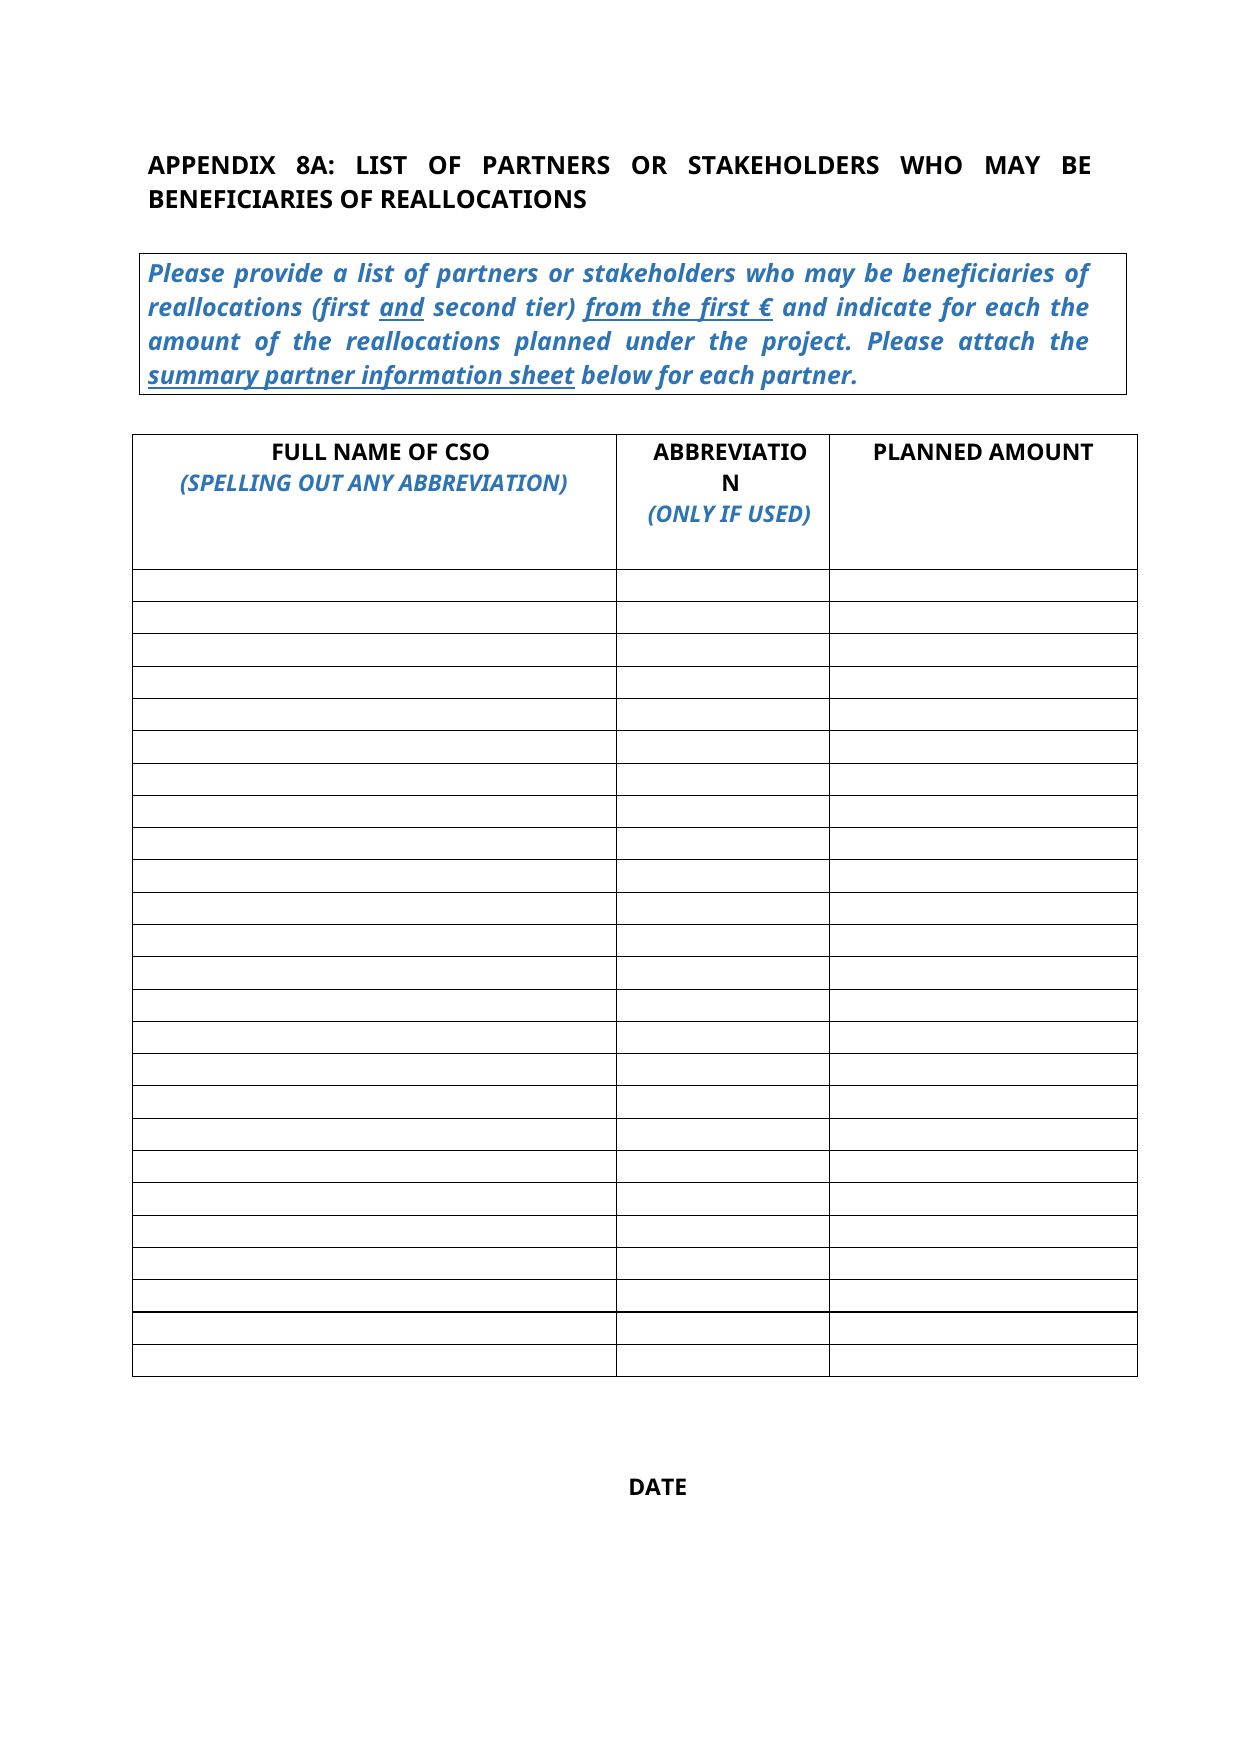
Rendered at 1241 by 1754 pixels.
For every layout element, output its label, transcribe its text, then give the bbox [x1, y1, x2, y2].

table_cell [830, 602, 1137, 633]
table_cell [133, 764, 616, 795]
table_cell [830, 990, 1137, 1021]
table_cell [133, 731, 616, 762]
table_cell [133, 1216, 616, 1247]
table_cell [830, 731, 1137, 762]
table_cell [133, 570, 616, 601]
table_cell [133, 667, 616, 698]
table_cell [617, 667, 829, 698]
table_cell [830, 764, 1137, 795]
table_cell [133, 957, 616, 988]
table_cell [133, 1345, 616, 1376]
table_cell [830, 796, 1137, 827]
table_cell [617, 1119, 829, 1150]
table_cell [617, 1022, 829, 1053]
table_cell [617, 1054, 829, 1085]
table_cell [617, 731, 829, 762]
table_cell [830, 957, 1137, 988]
table_cell [830, 828, 1137, 859]
table_cell [830, 1119, 1137, 1150]
table_cell [617, 570, 829, 601]
table_cell [133, 1054, 616, 1085]
table_cell [133, 1022, 616, 1053]
table_cell [617, 764, 829, 795]
table_cell [617, 957, 829, 988]
table_cell [133, 1280, 616, 1311]
table_cell [133, 1183, 616, 1214]
table_cell [617, 1086, 829, 1118]
text Please provide a list of partners or stakeholders who may be beneficiaries of reallocations (first and second tier) from the first € and indicate for each the amount of the reallocations planned under the project. Please attach the summary partner information sheet below for each partner. [140, 254, 1126, 394]
text date [119, 1471, 1196, 1502]
table_cell [830, 1054, 1137, 1085]
table_cell [617, 1216, 829, 1247]
table_cell [617, 1280, 829, 1311]
table_cell [133, 990, 616, 1021]
table_cell [830, 893, 1137, 924]
table_cell [133, 699, 616, 730]
table_cell [830, 1280, 1137, 1311]
table_cell [133, 1313, 616, 1344]
table_cell [830, 699, 1137, 730]
table_cell [133, 634, 616, 666]
table_cell [617, 860, 829, 892]
table_cell [617, 1151, 829, 1182]
table_cell [830, 1151, 1137, 1182]
table_cell [617, 796, 829, 827]
table_cell [133, 925, 616, 956]
table_cell [830, 570, 1137, 601]
table_cell [133, 1119, 616, 1150]
table_cell [617, 699, 829, 730]
table_cell [133, 602, 616, 633]
table_header FULL name of CSO (SPELLING OUT ANY ABBREVIATION) [133, 435, 616, 569]
table_cell [830, 667, 1137, 698]
table_cell [830, 1345, 1137, 1376]
table_cell [830, 1313, 1137, 1344]
table_cell [830, 1248, 1137, 1279]
table_header ABBREVIATION (ONLY IF USED) [617, 435, 829, 569]
table_header Planned amount [830, 435, 1137, 569]
table_cell [617, 634, 829, 666]
table_cell [830, 860, 1137, 892]
table_cell [617, 1345, 829, 1376]
table_cell [830, 1086, 1137, 1118]
table_cell [133, 893, 616, 924]
table_cell [617, 925, 829, 956]
table_cell [830, 634, 1137, 666]
table_cell [133, 1248, 616, 1279]
table_cell [133, 1086, 616, 1118]
table_cell [830, 925, 1137, 956]
table_cell [617, 1183, 829, 1214]
table_cell [133, 860, 616, 892]
table_cell [830, 1183, 1137, 1214]
table_cell [617, 828, 829, 859]
table_cell [617, 990, 829, 1021]
table_cell [133, 796, 616, 827]
table_cell [617, 602, 829, 633]
table_cell [830, 1216, 1137, 1247]
table_cell [830, 1022, 1137, 1053]
table_cell [133, 828, 616, 859]
text Appendix 8A: LIST OF PARTNERS OR STAKEHOLDERS WHO MAY BE BENEFICIARIES OF REallocations [148, 148, 1093, 216]
table_cell [617, 1313, 829, 1344]
table_cell [617, 893, 829, 924]
table_cell [133, 1151, 616, 1182]
table_cell [617, 1248, 829, 1279]
